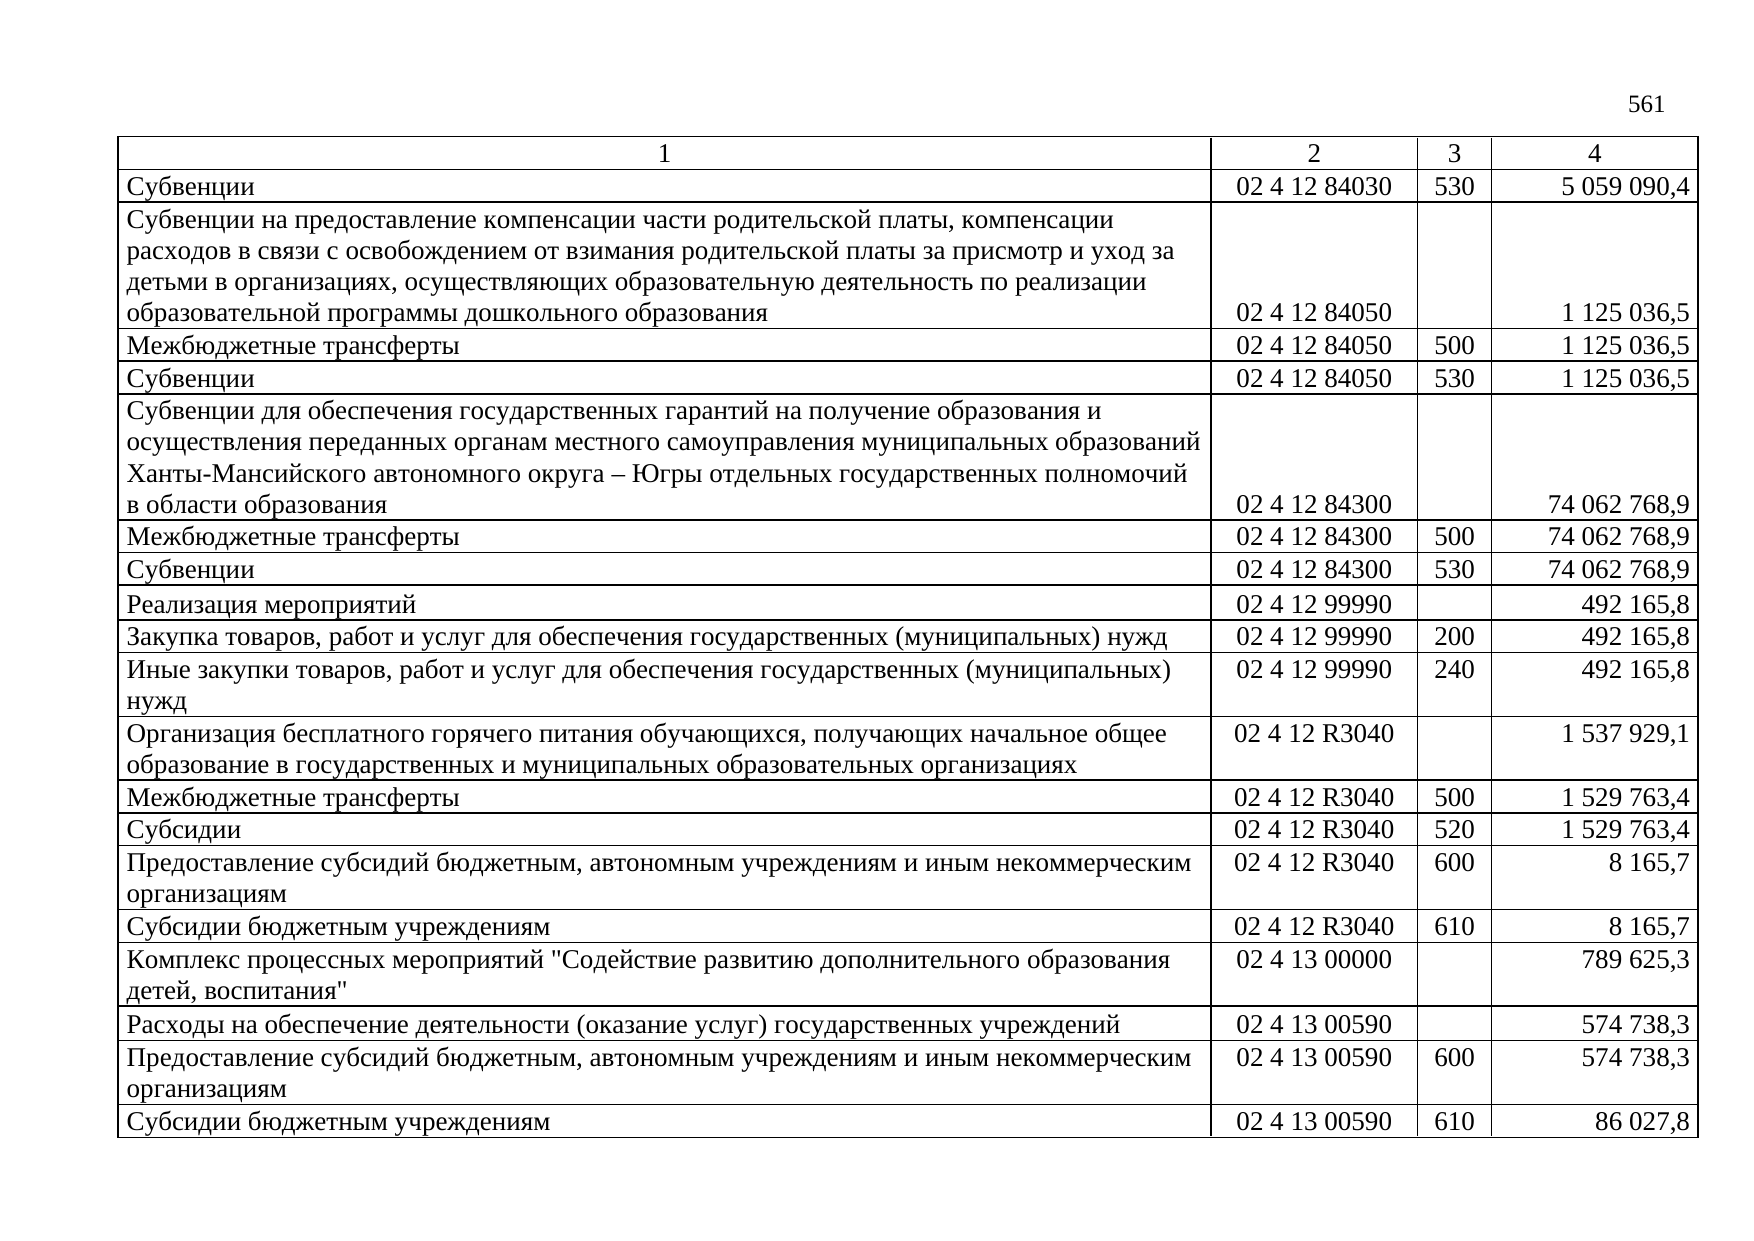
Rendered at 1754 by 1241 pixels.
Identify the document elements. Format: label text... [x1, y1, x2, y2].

table_cell 500 [1418, 329, 1491, 360]
table_cell 74 062 768,9 [1492, 521, 1697, 552]
table_cell Межбюджетные трансферты [119, 329, 1210, 360]
table_cell Комплекс процессных мероприятий "Содействие развитию дополнительного образования детей, воспитания" [119, 943, 1210, 1005]
table_cell 74 062 768,9 [1492, 553, 1697, 584]
table_cell 574 738,3 [1492, 1007, 1697, 1040]
table_cell [1418, 395, 1491, 519]
table_cell 530 [1418, 362, 1491, 393]
table_cell 789 625,3 [1492, 943, 1697, 1005]
table_cell 1 529 763,4 [1492, 781, 1697, 812]
table_cell 02 4 12 99990 [1212, 653, 1417, 716]
table_cell Субвенции на предоставление компенсации части родительской платы, компенсации расходов в связи с освобождением от взимания родительской платы за присмотр и уход за детьми в организациях, осуществляющих образовательную деятельность по реализации образовательной программы дошкольного образования [119, 203, 1210, 327]
table_cell 600 [1418, 1041, 1491, 1104]
table_cell Иные закупки товаров, работ и услуг для обеспечения государственных (муниципальных) нужд [119, 653, 1210, 716]
table_cell 02 4 12 84030 [1212, 170, 1417, 201]
table_cell 02 4 12 R3040 [1212, 781, 1417, 812]
table_cell 492 165,8 [1492, 586, 1697, 619]
table_cell 1 125 036,5 [1492, 329, 1697, 360]
table_cell 02 4 12 R3040 [1212, 910, 1417, 941]
table_cell 02 4 12 84300 [1212, 553, 1417, 584]
table_cell 492 165,8 [1492, 653, 1697, 716]
table_cell 500 [1418, 781, 1491, 812]
table_cell Межбюджетные трансферты [119, 521, 1210, 552]
table_cell 02 4 12 R3040 [1212, 717, 1417, 779]
table_cell [1418, 1007, 1491, 1040]
table_cell 02 4 12 84050 [1212, 203, 1417, 327]
table_cell 500 [1418, 521, 1491, 552]
table_cell Субвенции для обеспечения государственных гарантий на получение образования и осуществления переданных органам местного самоуправления муниципальных образований Ханты-Мансийского автономного округа – Югры отдельных государственных полномочий в области образования [119, 395, 1210, 519]
table_cell Субсидии [119, 814, 1210, 845]
table_cell Предоставление субсидий бюджетным, автономным учреждениям и иным некоммерческим организациям [119, 846, 1210, 909]
table_cell 02 4 13 00590 [1212, 1007, 1417, 1040]
table_cell 02 4 13 00590 [1212, 1105, 1417, 1136]
table_cell 02 4 12 84300 [1212, 521, 1417, 552]
table_cell Реализация мероприятий [119, 586, 1210, 619]
table_cell 5 059 090,4 [1492, 170, 1697, 201]
table_cell Субсидии бюджетным учреждениям [119, 1105, 1210, 1136]
table_cell Организация бесплатного горячего питания обучающихся, получающих начальное общее образование в государственных и муниципальных образовательных организациях [119, 717, 1210, 779]
table_cell 8 165,7 [1492, 910, 1697, 941]
table_cell [1418, 586, 1491, 619]
table_cell 530 [1418, 553, 1491, 584]
table_cell 02 4 13 00000 [1212, 943, 1417, 1005]
table_cell 240 [1418, 653, 1491, 716]
table_cell 02 4 12 84300 [1212, 395, 1417, 519]
table_cell 02 4 13 00590 [1212, 1041, 1417, 1104]
table_cell Субвенции [119, 170, 1210, 201]
table_cell 1 537 929,1 [1492, 717, 1697, 779]
table_cell 600 [1418, 846, 1491, 909]
table_cell [1418, 203, 1491, 327]
table_cell Субсидии бюджетным учреждениям [119, 910, 1210, 941]
table_cell Субвенции [119, 362, 1210, 393]
table_cell 492 165,8 [1492, 621, 1697, 652]
table_cell 200 [1418, 621, 1491, 652]
table_cell 530 [1418, 170, 1491, 201]
table_cell 8 165,7 [1492, 846, 1697, 909]
table_cell Закупка товаров, работ и услуг для обеспечения государственных (муниципальных) нужд [119, 621, 1210, 652]
table_cell 86 027,8 [1492, 1105, 1697, 1136]
table_cell Межбюджетные трансферты [119, 781, 1210, 812]
table_header 4 [1492, 137, 1697, 168]
table_cell 520 [1418, 814, 1491, 845]
table_header 1 [119, 137, 1211, 168]
table_cell 02 4 12 84050 [1212, 362, 1417, 393]
table_cell 1 125 036,5 [1492, 362, 1697, 393]
table_cell 02 4 12 99990 [1212, 621, 1417, 652]
table_cell 74 062 768,9 [1492, 395, 1697, 519]
table_cell 02 4 12 R3040 [1212, 846, 1417, 909]
table_cell 610 [1418, 1105, 1491, 1136]
table_cell 02 4 12 84050 [1212, 329, 1417, 360]
table_cell [1418, 717, 1491, 779]
table_cell Расходы на обеспечение деятельности (оказание услуг) государственных учреждений [119, 1007, 1210, 1040]
table_cell [1418, 943, 1491, 1005]
table_cell Предоставление субсидий бюджетным, автономным учреждениям и иным некоммерческим организациям [119, 1041, 1210, 1104]
table_cell Субвенции [119, 553, 1210, 584]
table_header 3 [1418, 137, 1491, 168]
table_cell 610 [1418, 910, 1491, 941]
table_cell 02 4 12 R3040 [1212, 814, 1417, 845]
table_header 2 [1212, 137, 1417, 168]
table_cell 1 529 763,4 [1492, 814, 1697, 845]
table_cell 02 4 12 99990 [1212, 586, 1417, 619]
table_cell 574 738,3 [1492, 1041, 1697, 1104]
table_cell 1 125 036,5 [1492, 203, 1697, 327]
